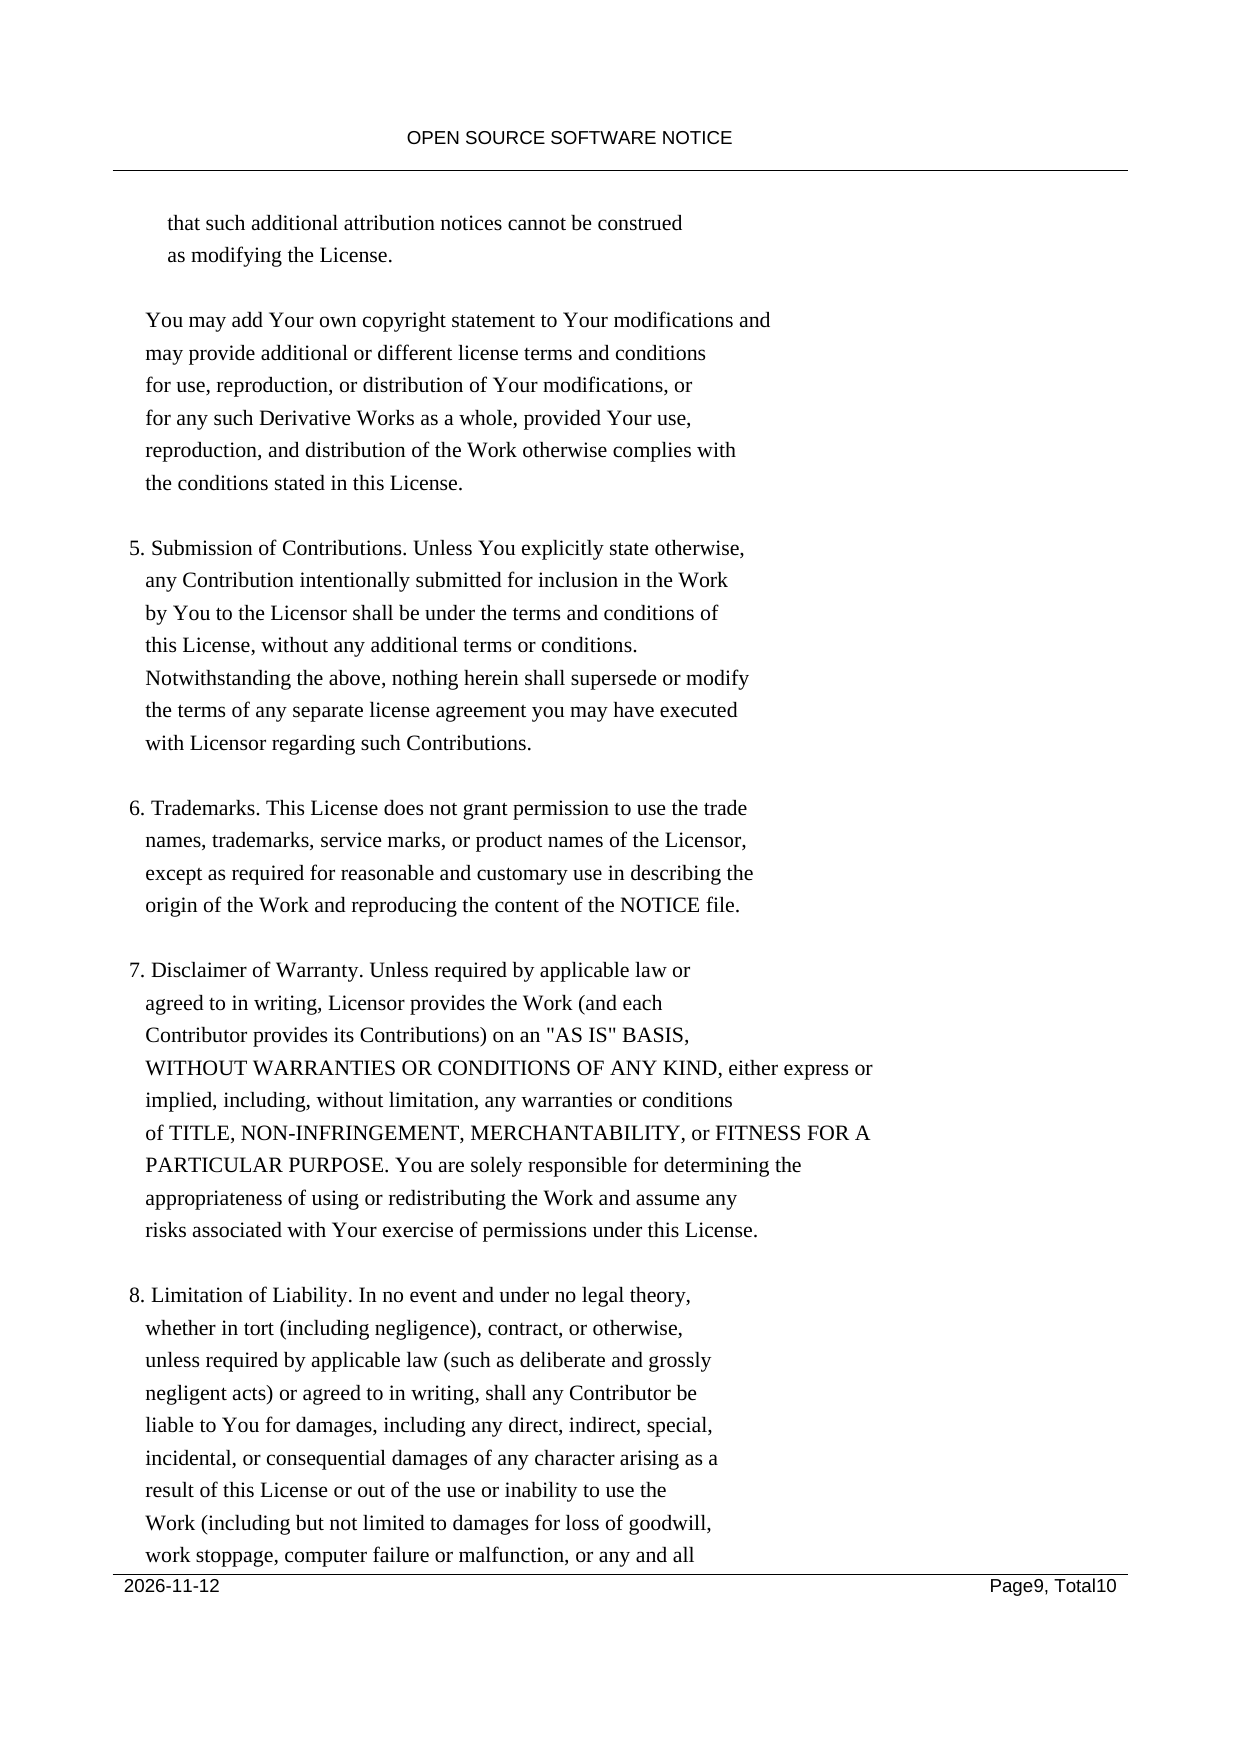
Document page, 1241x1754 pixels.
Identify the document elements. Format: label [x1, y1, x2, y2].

text [112, 206, 1128, 1571]
